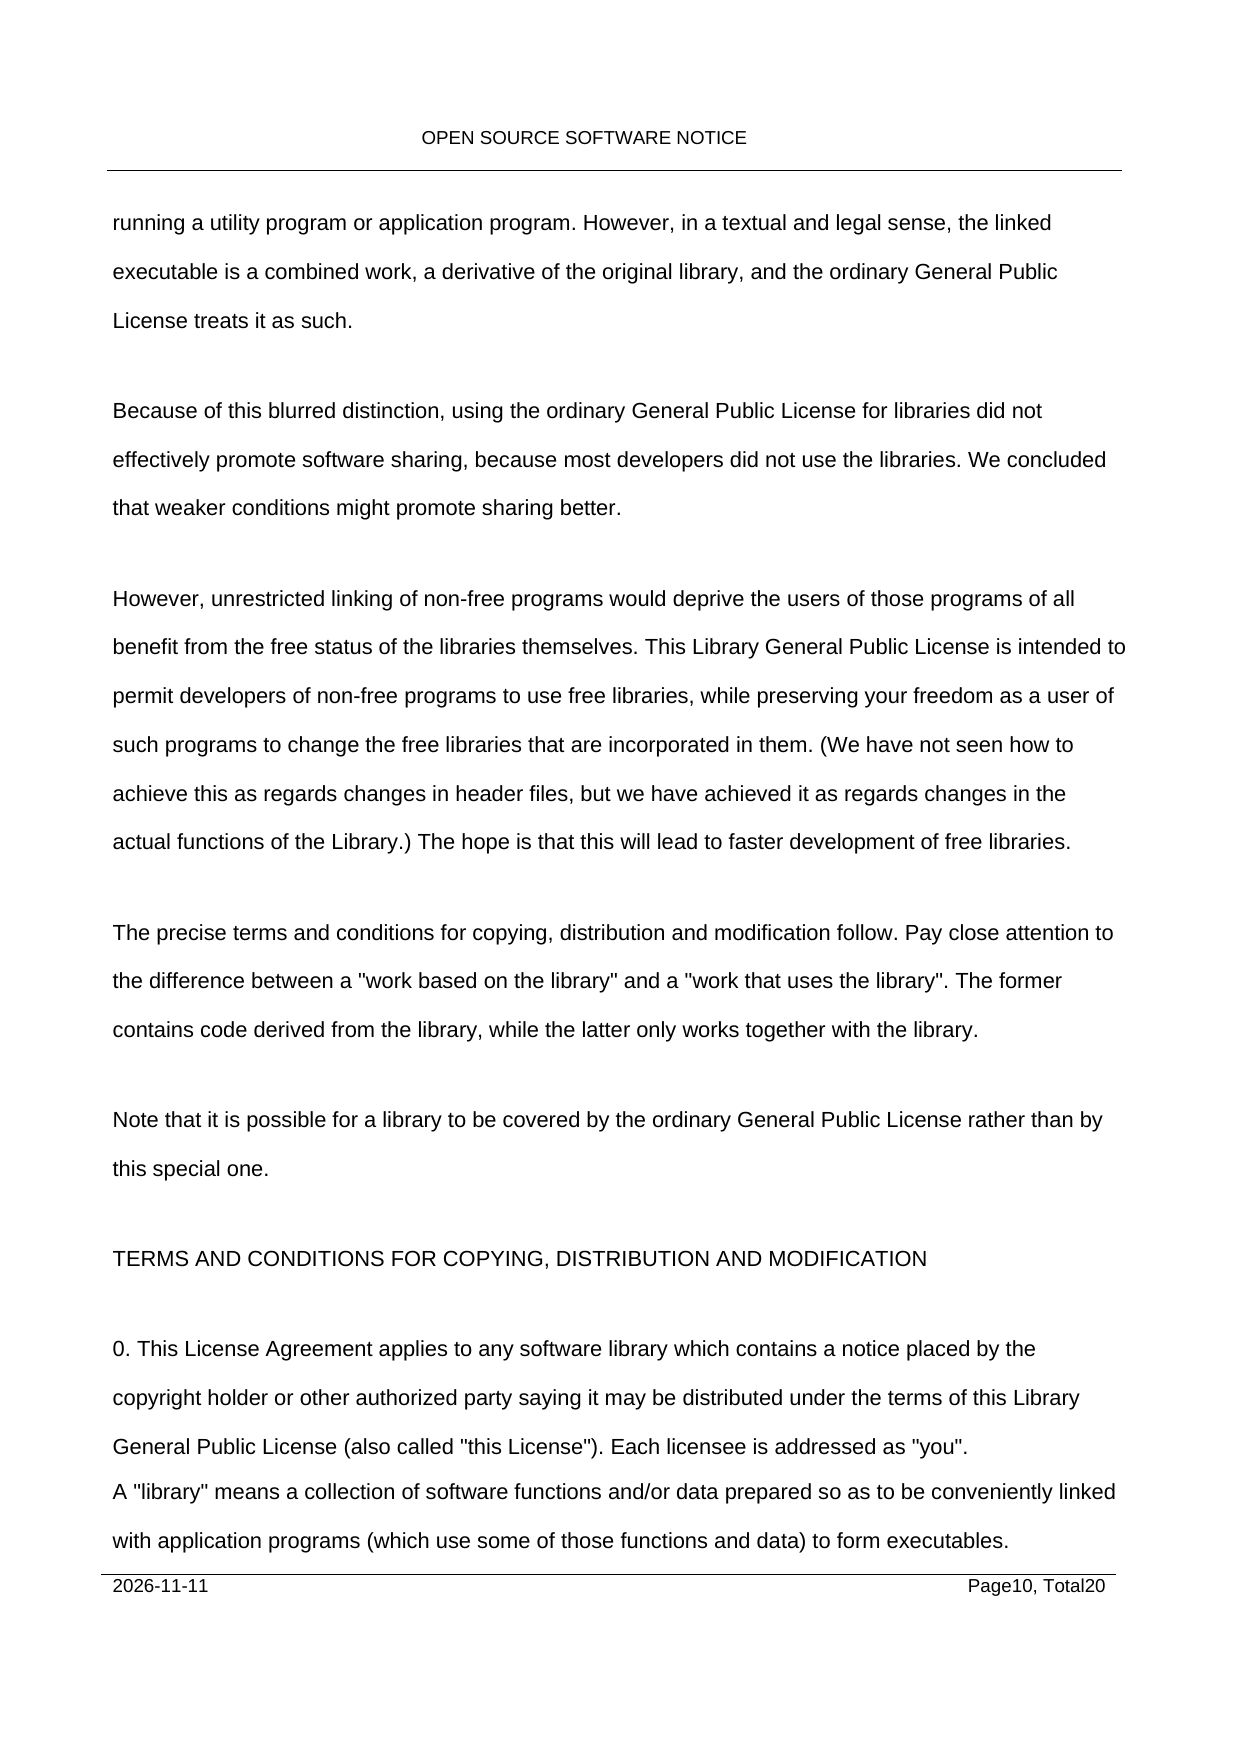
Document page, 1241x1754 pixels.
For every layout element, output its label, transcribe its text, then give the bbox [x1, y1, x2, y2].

text However, unrestricted linking of non-free programs would deprive the users of those programs of all benefit from the free status of the libraries themselves. This Library General Public License is intended to permit developers of non-free programs to use free libraries, while preserving your freedom as a user of such programs to change the free libraries that are incorporated in them. (We have not seen how to achieve this as regards changes in header files, but we have achieved it as regards changes in the actual functions of the Library.) The hope is that this will lead to faster development of free libraries. [112, 582, 1128, 858]
text Note that it is possible for a library to be covered by the ordinary General Public License rather than by this special one. [112, 1103, 1128, 1185]
text A "library" means a collection of software functions and/or data prepared so as to be conveniently linked with application programs (which use some of those functions and data) to form executables. [112, 1475, 1128, 1556]
text Because of this blurred distinction, using the ordinary General Public License for libraries did not effectively promote software sharing, because most developers did not use the libraries. We concluded that weaker conditions might promote sharing better. [112, 394, 1128, 524]
text TERMS AND CONDITIONS FOR COPYING, DISTRIBUTION AND MODIFICATION [112, 1242, 1128, 1275]
text The precise terms and conditions for copying, distribution and modification follow. Pay close attention to the difference between a "work based on the library" and a "work that uses the library". The former contains code derived from the library, while the latter only works together with the library. [112, 916, 1128, 1046]
text 0. This License Agreement applies to any software library which contains a notice placed by the copyright holder or other authorized party saying it may be distributed under the terms of this Library General Public License (also called "this License"). Each licensee is addressed as "you". [112, 1333, 1128, 1463]
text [112, 206, 1128, 336]
